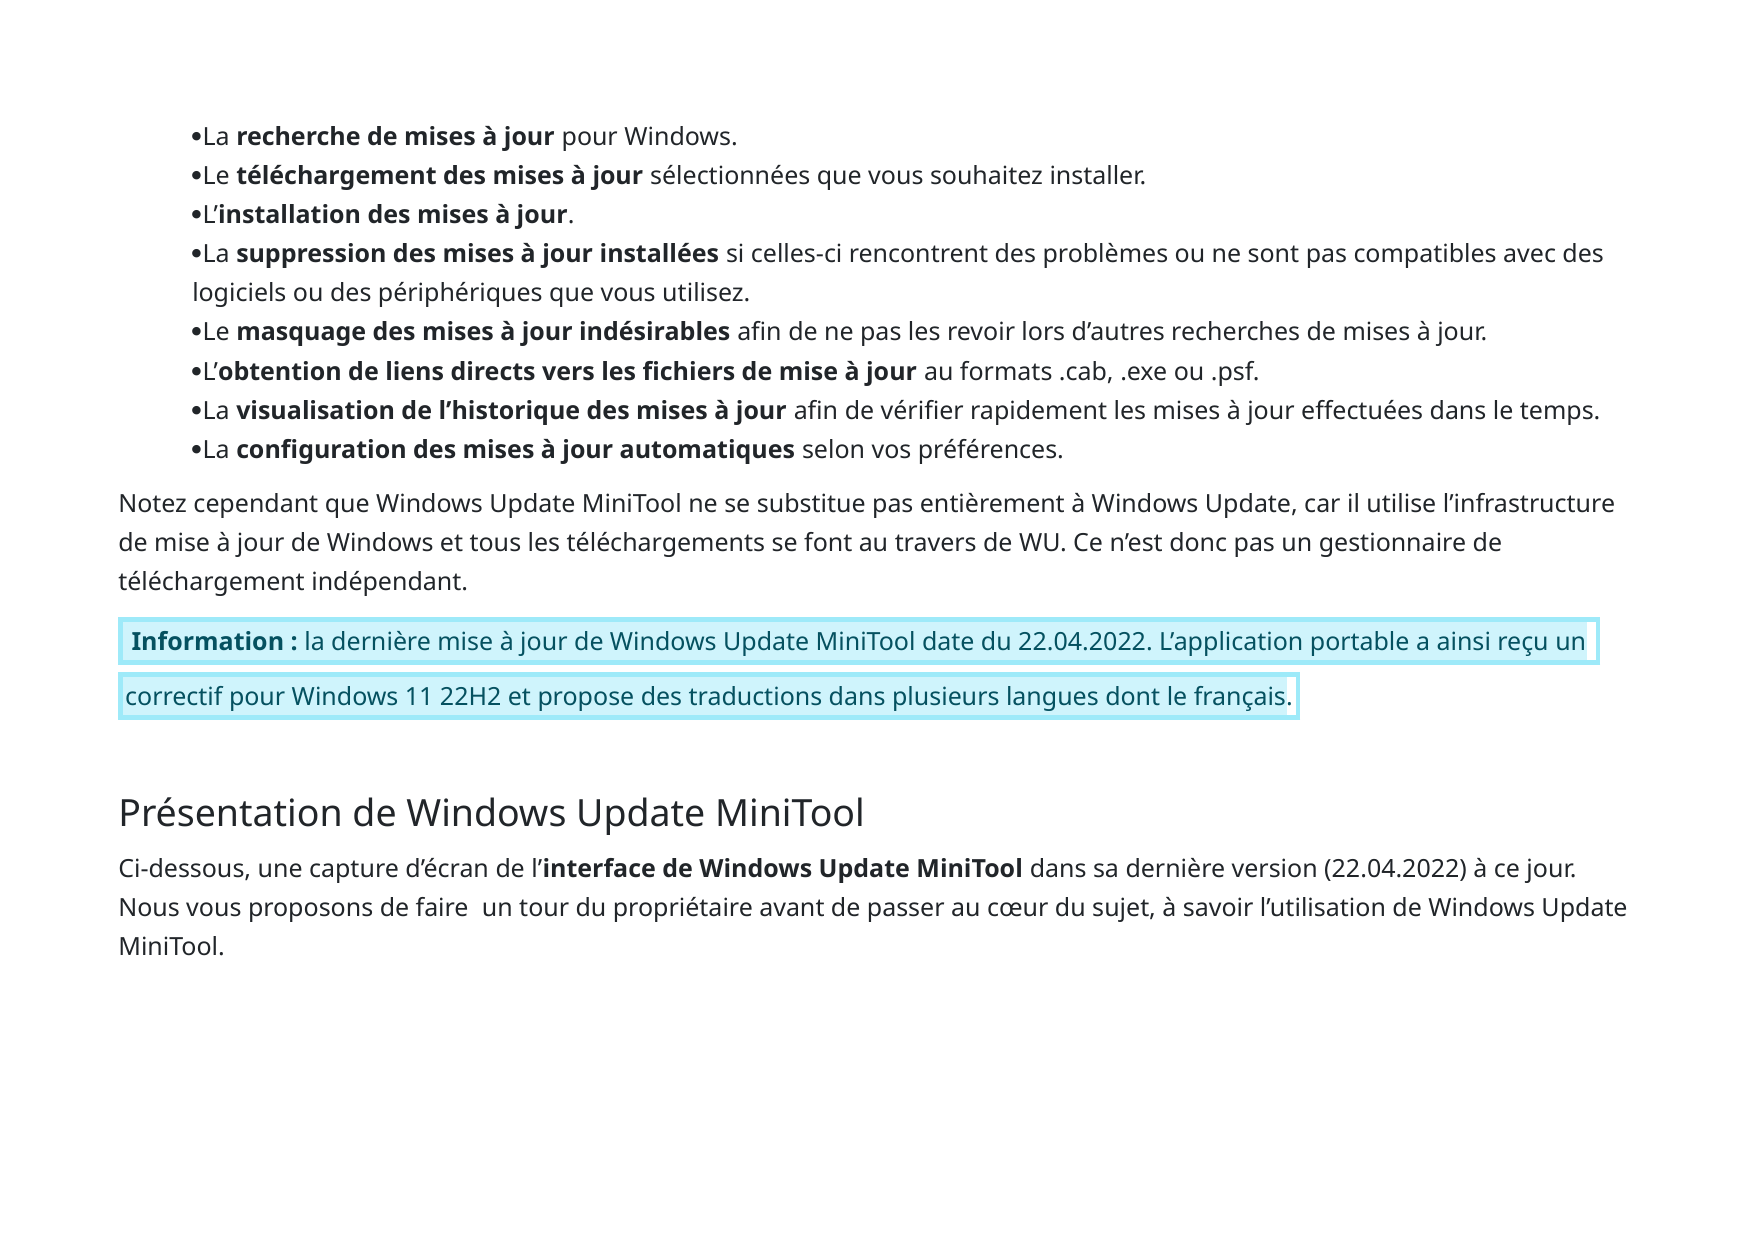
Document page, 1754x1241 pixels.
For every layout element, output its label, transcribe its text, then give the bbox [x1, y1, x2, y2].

text Information : la dernière mise à jour de Windows Update MiniTool date du 22.04.2022. L’application portable a ainsi reçu un correctif pour Windows 11 22H2 et propose des traductions dans plusieurs langues dont le français. [118, 617, 1636, 719]
list Le masquage des mises à jour indésirables afin de ne pas les revoir lors d’autres recherches de mises à jour. [192, 314, 1636, 348]
subtitle Présentation de Windows Update MiniTool [118, 787, 1636, 838]
list L’obtention de liens directs vers les fichiers de mise à jour au formats .cab, .exe ou .psf. [192, 353, 1636, 387]
text Notez cependant que Windows Update MiniTool ne se substitue pas entièrement à Windows Update, car il utilise l’infrastructure de mise à jour de Windows et tous les téléchargements se font au travers de WU. Ce n’est donc pas un gestionnaire de téléchargement indépendant. [118, 485, 1636, 598]
list La suppression des mises à jour installées si celles-ci rencontrent des problèmes ou ne sont pas compatibles avec des logiciels ou des périphériques que vous utilisez. [192, 236, 1636, 309]
list La recherche de mises à jour pour Windows. [192, 118, 1636, 152]
list La visualisation de l’historique des mises à jour afin de vérifier rapidement les mises à jour effectuées dans le temps. [192, 392, 1636, 426]
list La configuration des mises à jour automatiques selon vos préférences. [192, 431, 1636, 466]
text Ci-dessous, une capture d’écran de l’interface de Windows Update MiniTool dans sa dernière version (22.04.2022) à ce jour. Nous vous proposons de faire un tour du propriétaire avant de passer au cœur du sujet, à savoir l’utilisation de Windows Update MiniTool. [118, 850, 1636, 963]
list Le téléchargement des mises à jour sélectionnées que vous souhaitez installer. [192, 157, 1636, 191]
list L’installation des mises à jour. [192, 196, 1636, 231]
